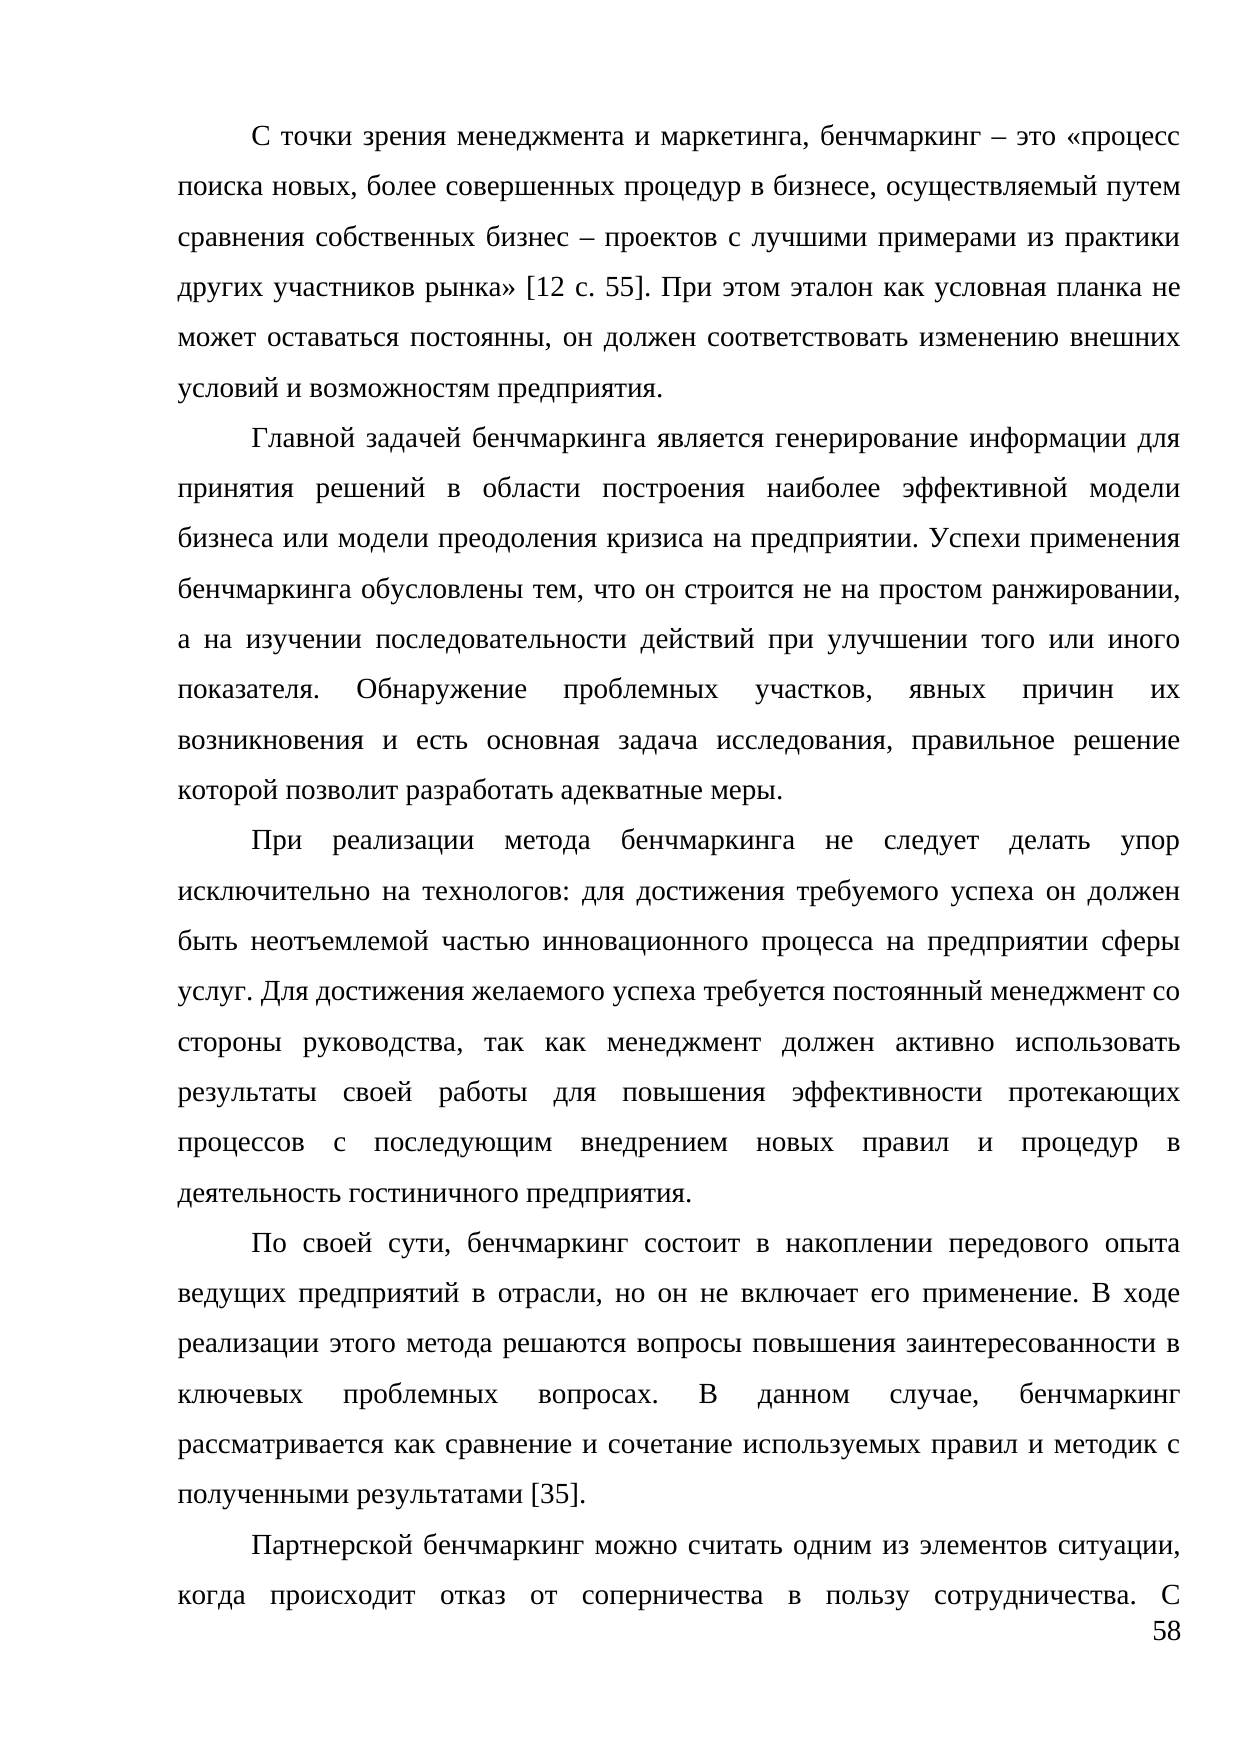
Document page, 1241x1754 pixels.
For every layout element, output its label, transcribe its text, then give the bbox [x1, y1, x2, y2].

text С точки зрения менеджмента и маркетинга, бенчмаркинг – это «процесс поиска новых, более совершенных процедур в бизнесе, осуществляемый путем сравнения собственных бизнес – проектов с лучшими примерами из практики других участников рынка» [12 c. 55]. При этом эталон как условная планка не может оставаться постоянны, он должен соответствовать изменению внешних условий и возможностям предприятия. [177, 118, 1181, 403]
text По своей сути, бенчмаркинг состоит в накоплении передового опыта ведущих предприятий в отрасли, но он не включает его применение. В ходе реализации этого метода решаются вопросы повышения заинтересованности в ключевых проблемных вопросах. В данном случае, бенчмаркинг рассматривается как сравнение и сочетание используемых правил и методик с полученными результатами [35]. [177, 1225, 1181, 1510]
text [177, 1527, 1181, 1611]
text Главной задачей бенчмаркинга является генерирование информации для принятия решений в области построения наиболее эффективной модели бизнеса или модели преодоления кризиса на предприятии. Успехи применения бенчмаркинга обусловлены тем, что он строится не на простом ранжировании, а на изучении последовательности действий при улучшении того или иного показателя. Обнаружение проблемных участков, явных причин их возникновения и есть основная задача исследования, правильное решение которой позволит разработать адекватные меры. [177, 420, 1181, 806]
text При реализации метода бенчмаркинга не следует делать упор исключительно на технологов: для достижения требуемого успеха он должен быть неотъемлемой частью инновационного процесса на предприятии сферы услуг. Для достижения желаемого успеха требуется постоянный менеджмент со стороны руководства, так как менеджмент должен активно использовать результаты своей работы для повышения эффективности протекающих процессов с последующим внедрением новых правил и процедур в деятельность гостиничного предприятия. [177, 822, 1181, 1208]
